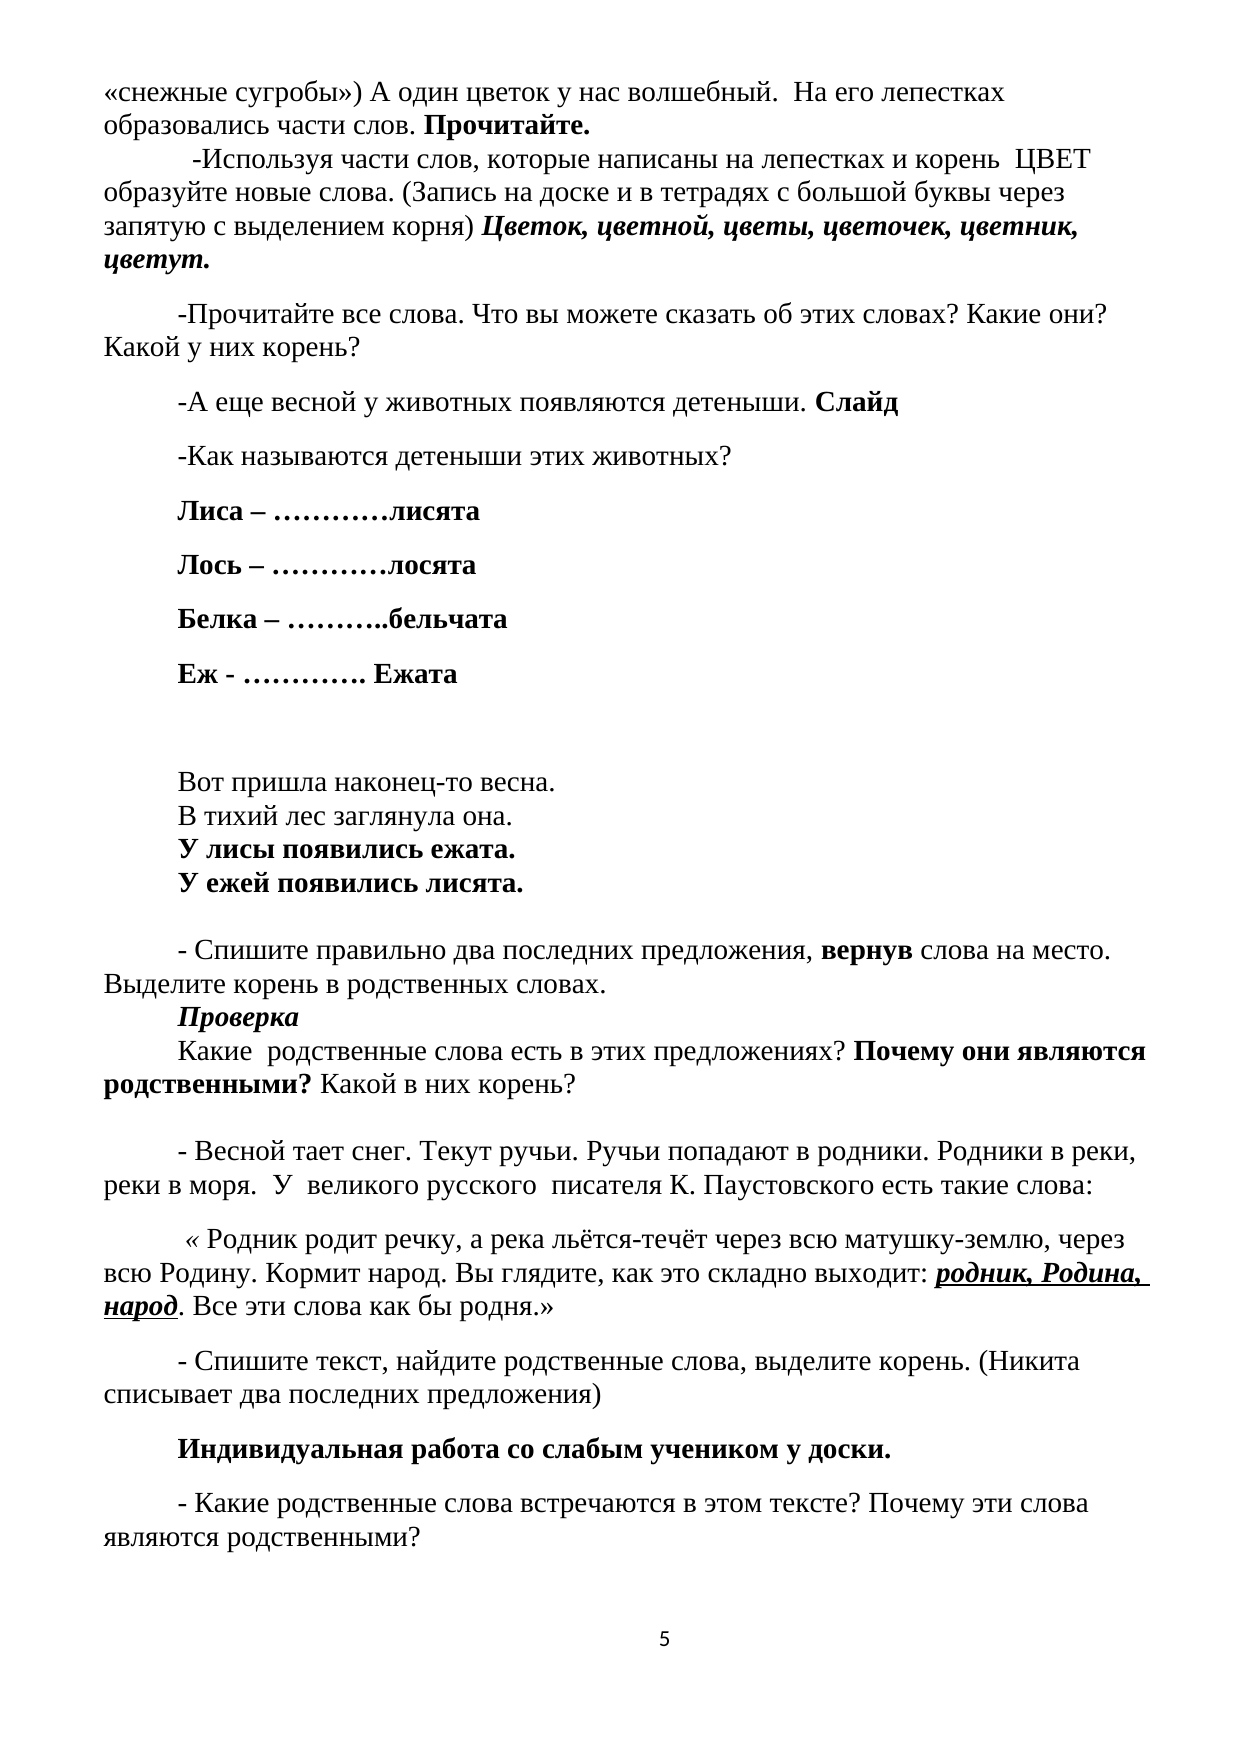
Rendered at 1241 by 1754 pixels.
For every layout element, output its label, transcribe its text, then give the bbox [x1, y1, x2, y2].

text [103, 74, 1152, 141]
text -Используя части слов, которые написаны на лепестках и корень ЦВЕТ образуйте новые слова. (Запись на доске и в тетрадях с большой буквы через запятую с выделением корня) Цветок, цветной, цветы, цветочек, цветник, цветут. [103, 141, 1152, 275]
text Индивидуальная работа со слабым учеником у доски. [103, 1431, 1152, 1464]
text -Как называются детеныши этих животных? [177, 438, 1152, 472]
text - Весной тает снег. Текут ручьи. Ручьи попадают в родники. Родники в реки, реки в моря. У великого русского писателя К. Паустовского есть такие слова: [103, 1133, 1152, 1201]
text Белка – ………..бельчата [103, 601, 1152, 635]
text -Прочитайте все слова. Что вы можете сказать об этих словах? Какие они? Какой у них корень? [103, 296, 1152, 363]
text - Спишите текст, найдите родственные слова, выделите корень. (Никита списывает два последних предложения) [103, 1343, 1152, 1410]
text Вот пришла наконец-то весна. [103, 764, 1152, 798]
text - Какие родственные слова встречаются в этом тексте? Почему эти слова являются родственными? [103, 1485, 1152, 1552]
text - Спишите правильно два последних предложения, вернув слова на место. Выделите корень в родственных словах. [103, 932, 1152, 999]
text В тихий лес заглянула она. [103, 798, 1152, 832]
text Проверка [103, 999, 1152, 1033]
text -А еще весной у животных появляются детеныши. Слайд [103, 384, 1152, 417]
text Лиса – …………лисята [103, 493, 1152, 526]
text У лисы появились ежата. [103, 832, 1152, 865]
text У ежей появились лисята. [103, 865, 1152, 899]
text Еж - …………. Ежата [103, 656, 1152, 689]
text Лось – …………лосята [103, 547, 1152, 581]
text « Родник родит речку, а река льётся-течёт через всю матушку-землю, через всю Родину. Кормит народ. Вы глядите, как это складно выходит: родник, Родина, народ. Все эти слова как бы родня.» [103, 1221, 1152, 1322]
text Какие родственные слова есть в этих предложениях? Почему они являются родственными? Какой в них корень? [103, 1033, 1152, 1100]
